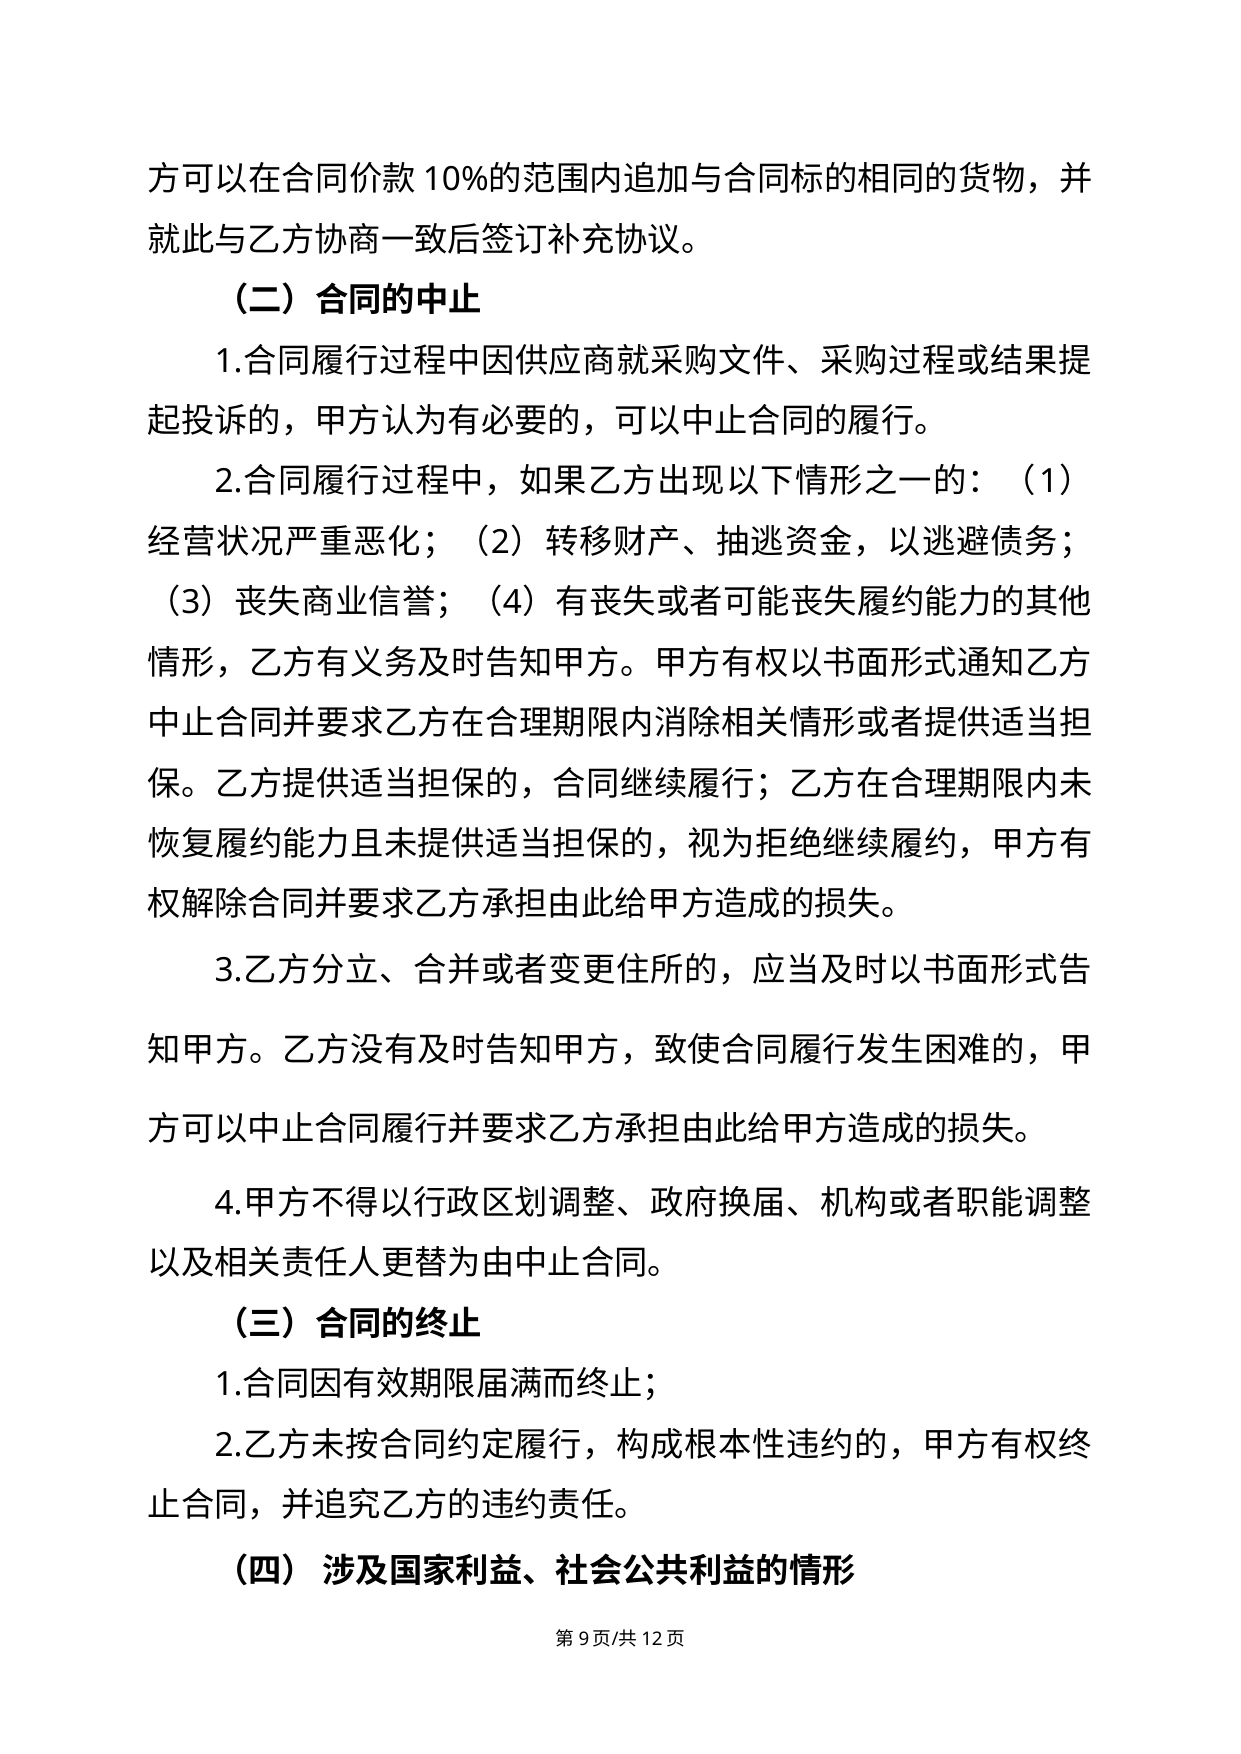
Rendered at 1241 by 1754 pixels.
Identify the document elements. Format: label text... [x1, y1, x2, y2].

text 2.合同履行过程中，如果乙方出现以下情形之一的：（1）经营状况严重恶化；（2）转移财产、抽逃资金，以逃避债务；（3）丧失商业信誉；（4）有丧失或者可能丧失履约能力的其他情形，乙方有义务及时告知甲方。甲方有权以书面形式通知乙方中止合同并要求乙方在合理期限内消除相关情形或者提供适当担保。乙方提供适当担保的，合同继续履行；乙方在合理期限内未恢复履约能力且未提供适当担保的，视为拒绝继续履约，甲方有权解除合同并要求乙方承担由此给甲方造成的损失。 [148, 444, 1092, 928]
text （二）合同的中止 [148, 263, 1092, 324]
text 2.乙方未按合同约定履行，构成根本性违约的，甲方有权终止合同，并追究乙方的违约责任。 [148, 1408, 1092, 1528]
text 3.乙方分立、合并或者变更住所的，应当及时以书面形式告知甲方。乙方没有及时告知甲方，致使合同履行发生困难的，甲方可以中止合同履行并要求乙方承担由此给甲方造成的损失。 [148, 928, 1092, 1166]
text （四） 涉及国家利益、社会公共利益的情形 [148, 1528, 1092, 1608]
text 1.合同履行过程中因供应商就采购文件、采购过程或结果提起投诉的，甲方认为有必要的，可以中止合同的履行。 [148, 324, 1092, 444]
text 4.甲方不得以行政区划调整、政府换届、机构或者职能调整以及相关责任人更替为由中止合同。 [148, 1166, 1092, 1287]
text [148, 142, 1092, 263]
text 1.合同因有效期限届满而终止； [148, 1347, 1092, 1408]
text （三）合同的终止 [148, 1287, 1092, 1347]
